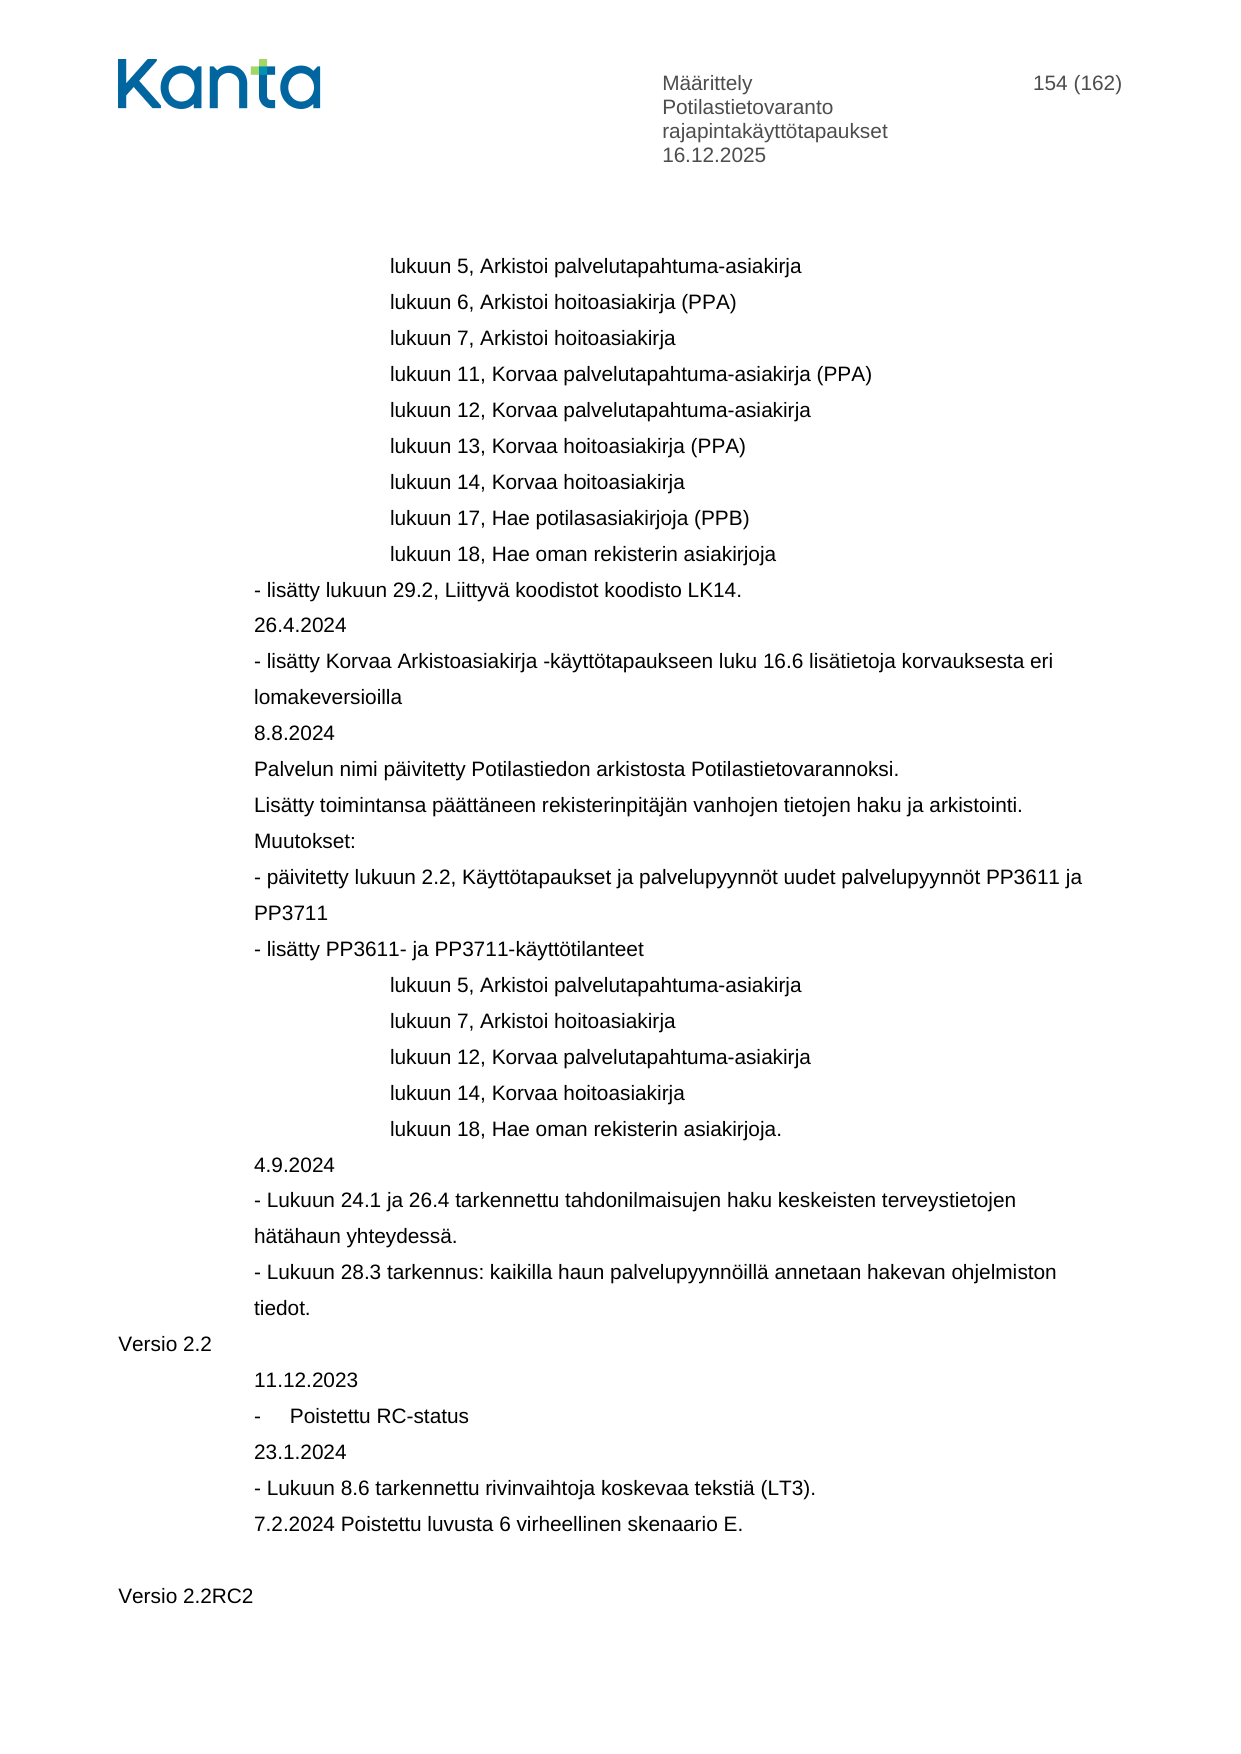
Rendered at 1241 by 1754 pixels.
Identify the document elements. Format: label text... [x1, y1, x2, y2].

text Lisätty toimintansa päättäneen rekisterinpitäjän vanhojen tietojen haku ja arkistointi. [254, 793, 1107, 817]
text - Lukuun 28.3 tarkennus: kaikilla haun palvelupyynnöillä annetaan hakevan ohjelmiston tiedot. [254, 1260, 1107, 1320]
text 23.1.2024 [118, 1440, 1107, 1464]
text Versio 2.2RC2 [118, 1584, 1107, 1608]
text Versio 2.2 [118, 1332, 1107, 1356]
text lukuun 7, Arkistoi hoitoasiakirja lukuun 11, Korvaa palvelutapahtuma-asiakirja (PPA) [390, 326, 1107, 386]
picture [118, 59, 321, 109]
text - Lukuun 8.6 tarkennettu rivinvaihtoja koskevaa tekstiä (LT3). [118, 1476, 1107, 1500]
text 7.2.2024 Poistettu luvusta 6 virheellinen skenaario E. [118, 1512, 1107, 1536]
text 8.8.2024 [254, 721, 1107, 745]
text 11.12.2023 [118, 1368, 1107, 1392]
text 4.9.2024 [254, 1152, 1107, 1176]
text - lisätty PP3611- ja PP3711-käyttötilanteet [254, 937, 1107, 961]
text - Lukuun 24.1 ja 26.4 tarkennettu tahdonilmaisujen haku keskeisten terveystietojen hätähaun yhteydessä. [254, 1188, 1107, 1248]
text lukuun 18, Hae oman rekisterin asiakirjoja [390, 541, 1107, 565]
text lukuun 5, Arkistoi palvelutapahtuma-asiakirja lukuun 7, Arkistoi hoitoasiakirja lukuun 12, Korvaa palvelutapahtuma-asiakirja lukuun 14, Korvaa hoitoasiakirja [390, 973, 1107, 1104]
text lukuun 18, Hae oman rekisterin asiakirjoja. [390, 1116, 1107, 1140]
text 26.4.2024 [254, 613, 1107, 637]
text - päivitetty lukuun 2.2, Käyttötapaukset ja palvelupyynnöt uudet palvelupyynnöt PP3611 ja PP3711 [254, 865, 1107, 925]
text Muutokset: [254, 829, 1107, 853]
text - lisätty Korvaa Arkistoasiakirja -käyttötapaukseen luku 16.6 lisätietoja korvauksesta eri lomakeversioilla [254, 649, 1107, 709]
text - lisätty lukuun 29.2, Liittyvä koodistot koodisto LK14. [254, 577, 1107, 601]
text - Poistettu RC-status [118, 1404, 1107, 1428]
text lukuun 14, Korvaa hoitoasiakirja [390, 469, 1107, 493]
text Palvelun nimi päivitetty Potilastiedon arkistosta Potilastietovarannoksi. [254, 757, 1107, 781]
text lukuun 17, Hae potilasasiakirjoja (PPB) [390, 506, 1107, 529]
text lukuun 12, Korvaa palvelutapahtuma-asiakirja lukuun 13, Korvaa hoitoasiakirja (PPA) [390, 398, 1107, 458]
text lukuun 5, Arkistoi palvelutapahtuma-asiakirja lukuun 6, Arkistoi hoitoasiakirja (PPA) [390, 254, 1107, 314]
